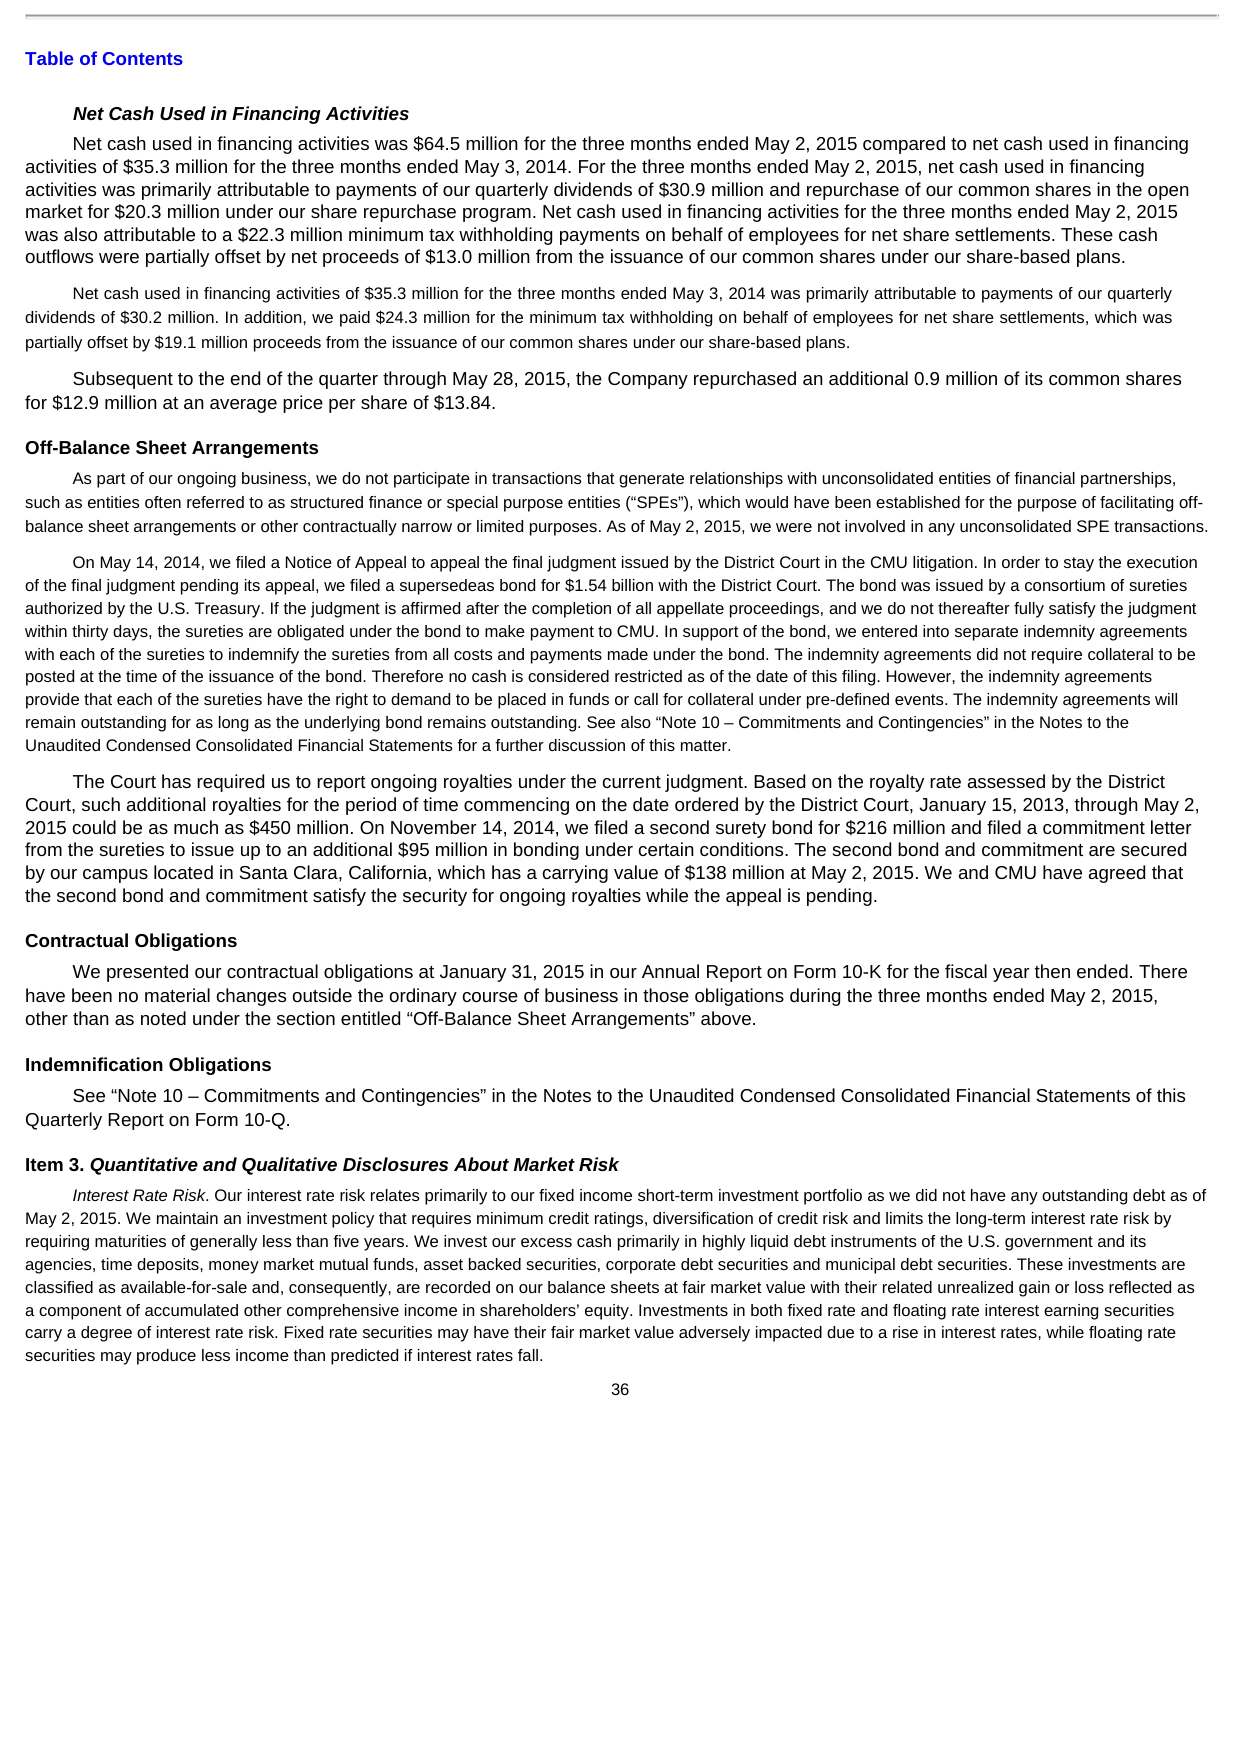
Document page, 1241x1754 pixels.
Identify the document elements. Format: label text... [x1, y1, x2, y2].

text Contractual Obligations [25, 930, 1213, 951]
text See “Note 10 – Commitments and Contingencies” in the Notes to the Unaudited Condensed Consolidated Financial Statements of this Quarterly Report on Form 10-Q. [25, 1085, 1209, 1130]
text Net cash used in financing activities of $35.3 million for the three months ended May 3, 2014 was primarily attributable to payments of our quarterly dividends of $30.2 million. In addition, we paid $24.3 million for the minimum tax withholding on behalf of employees for net share settlements, which was partially offset by $19.1 million proceeds from the issuance of our common shares under our share-based plans. [25, 284, 1174, 352]
picture [23, 14, 1220, 21]
text Item 3. Quantitative and Qualitative Disclosures About Market Risk [25, 1154, 1213, 1176]
text Subsequent to the end of the quarter through May 28, 2015, the Company repurchased an additional 0.9 million of its common shares for $12.9 million at an average price per share of $13.84. [25, 368, 1199, 413]
text We presented our contractual obligations at January 31, 2015 in our Annual Report on Form 10-K for the fiscal year then ended. There have been no material changes outside the ordinary course of business in those obligations during the three months ended May 2, 2015, other than as noted under the section entitled “Off-Balance Sheet Arrangements” above. [25, 961, 1188, 1029]
text Interest Rate Risk. Our interest rate risk relates primarily to our fixed income short-term investment portfolio as we did not have any outstanding debt as of May 2, 2015. We maintain an investment policy that requires minimum credit ratings, diversification of credit risk and limits the long-term interest rate risk by requiring maturities of generally less than five years. We invest our excess cash primarily in highly liquid debt instruments of the U.S. government and its agencies, time deposits, money market mutual funds, asset backed securities, corporate debt securities and municipal debt securities. These investments are classified as available-for-sale and, consequently, are recorded on our balance sheets at fair market value with their related unrealized gain or loss reflected as a component of accumulated other comprehensive income in shareholders’ equity. Investments in both fixed rate and floating rate interest earning securities carry a degree of interest rate risk. Fixed rate securities may have their fair market value adversely impacted due to a rise in interest rates, while floating rate securities may produce less income than predicted if interest rates fall. [25, 1186, 1209, 1365]
text Table of Contents [25, 48, 1213, 69]
text 36 [25, 1380, 1215, 1399]
text On May 14, 2014, we filed a Notice of Appeal to appeal the final judgment issued by the District Court in the CMU litigation. In order to stay the execution of the final judgment pending its appeal, we filed a supersedeas bond for $1.54 billion with the District Court. The bond was issued by a consortium of sureties authorized by the U.S. Treasury. If the judgment is affirmed after the completion of all appellate proceedings, and we do not thereafter fully satisfy the judgment within thirty days, the sureties are obligated under the bond to make payment to CMU. In support of the bond, we entered into separate indemnity agreements with each of the sureties to indemnify the sureties from all costs and payments made under the bond. The indemnity agreements did not require collateral to be posted at the time of the issuance of the bond. Therefore no cash is considered restricted as of the date of this filing. However, the indemnity agreements provide that each of the sureties have the right to demand to be placed in funds or call for collateral under pre-defined events. The indemnity agreements will remain outstanding for as long as the underlying bond remains outstanding. See also “Note 10 – Commitments and Contingencies” in the Notes to the Unaudited Condensed Consolidated Financial Statements for a further discussion of this matter. [25, 553, 1207, 755]
text Net cash used in financing activities was $64.5 million for the three months ended May 2, 2015 compared to net cash used in financing activities of $35.3 million for the three months ended May 3, 2014. For the three months ended May 2, 2015, net cash used in financing activities was primarily attributable to payments of our quarterly dividends of $30.9 million and repurchase of our common shares in the open market for $20.3 million under our share repurchase program. Net cash used in financing activities for the three months ended May 2, 2015 was also attributable to a $22.3 million minimum tax withholding payments on behalf of employees for net share settlements. These cash outflows were partially offset by net proceeds of $13.0 million from the issuance of our common shares under our share-based plans. [25, 133, 1199, 268]
text Net Cash Used in Financing Activities [73, 102, 1213, 124]
text The Court has required us to report ongoing royalties under the current judgment. Based on the royalty rate assessed by the District Court, such additional royalties for the period of time commencing on the date ordered by the District Court, January 15, 2013, through May 2, 2015 could be as much as $450 million. On November 14, 2014, we filed a second surety bond for $216 million and filed a commitment letter from the sureties to issue up to an additional $95 million in bonding under certain conditions. The second bond and commitment are secured by our campus located in Santa Clara, California, which has a carrying value of $138 million at May 2, 2015. We and CMU have agreed that the second bond and commitment satisfy the security for ongoing royalties while the appeal is pending. [25, 771, 1209, 906]
text Indemnification Obligations [25, 1053, 1213, 1075]
text Off-Balance Sheet Arrangements [25, 437, 1213, 459]
text As part of our ongoing business, we do not participate in transactions that generate relationships with unconsolidated entities of financial partnerships, such as entities often referred to as structured finance or special purpose entities (“SPEs”), which would have been established for the purpose of facilitating off-balance sheet arrangements or other contractually narrow or limited purposes. As of May 2, 2015, we were not involved in any unconsolidated SPE transactions. [25, 469, 1213, 536]
